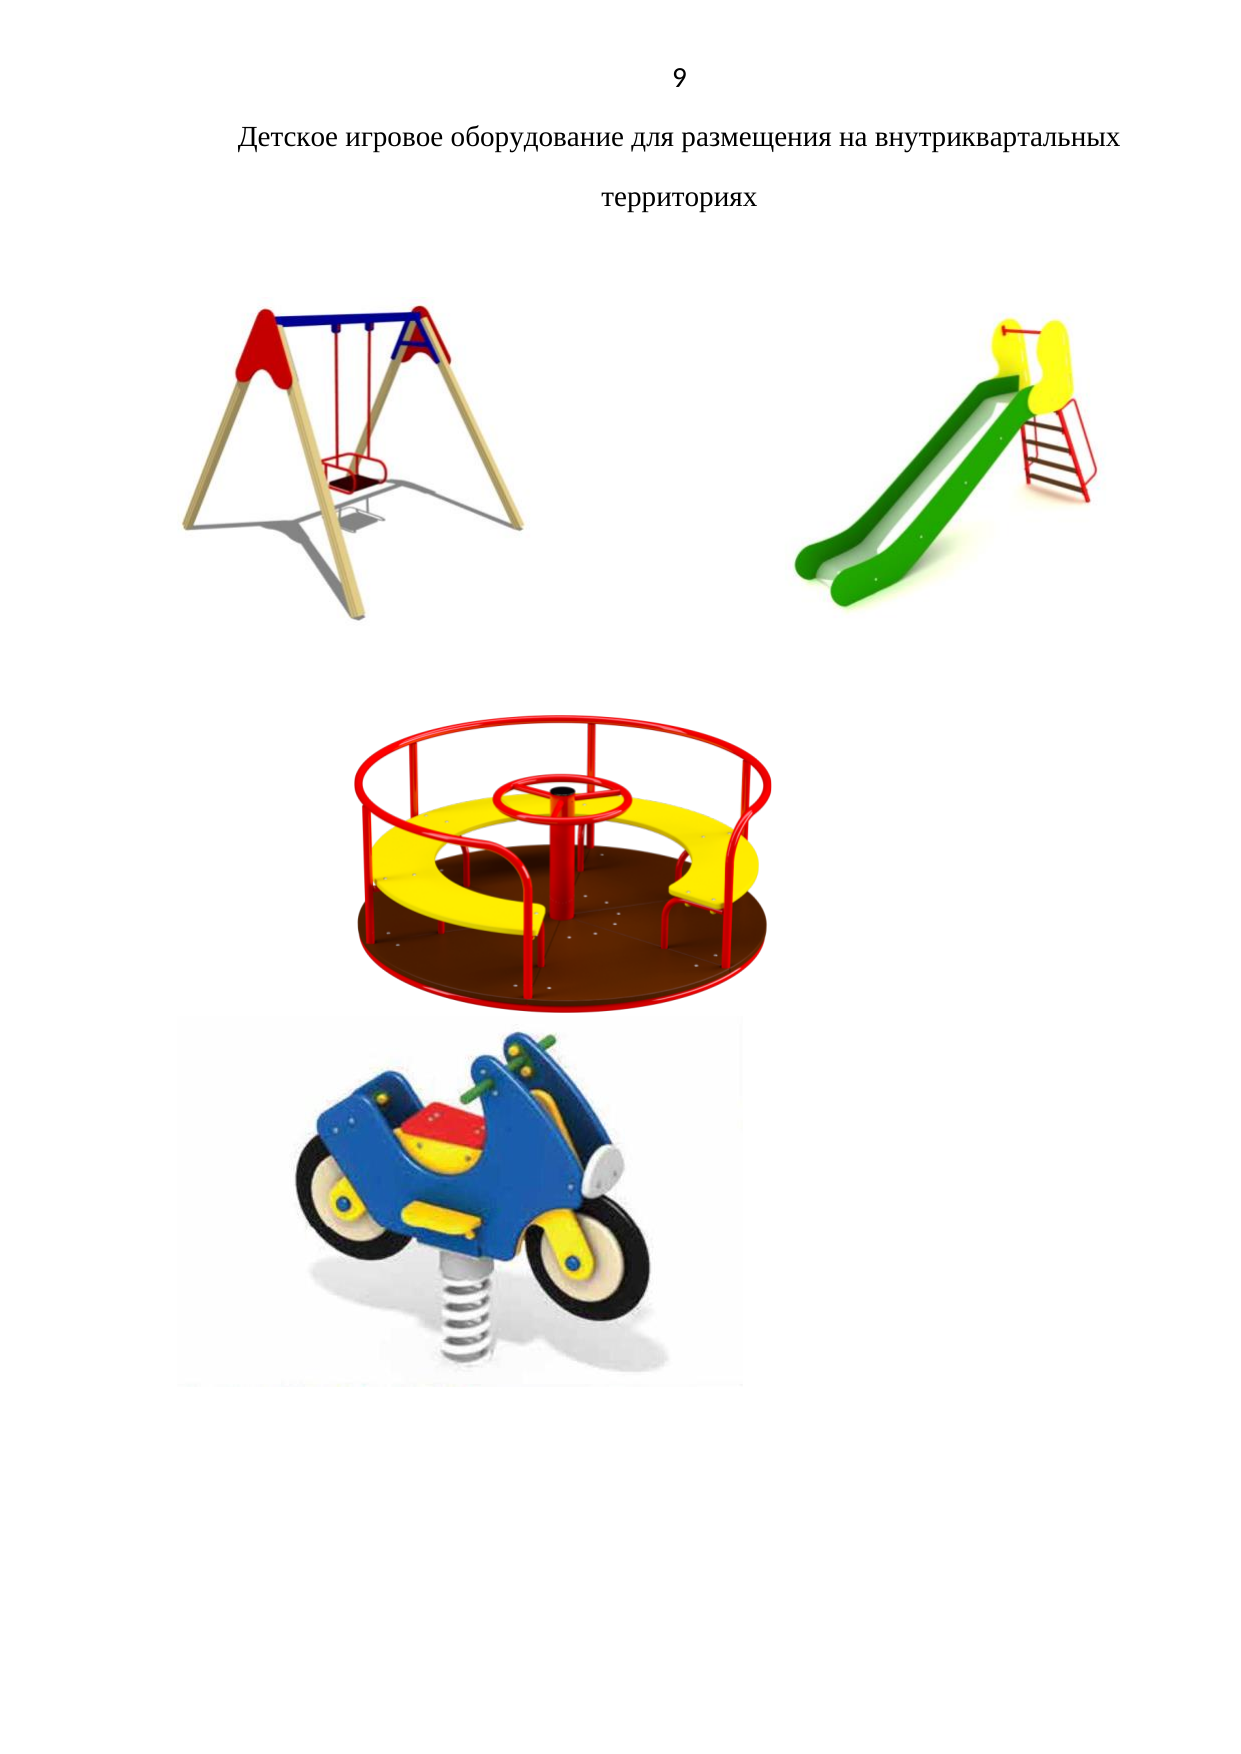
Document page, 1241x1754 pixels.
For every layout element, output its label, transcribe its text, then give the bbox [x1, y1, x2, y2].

picture [177, 297, 535, 631]
text территориях [177, 179, 1181, 212]
text Детское игровое оборудование для размещения на внутриквартальных [177, 119, 1181, 153]
picture [177, 1016, 743, 1387]
picture [753, 297, 1176, 631]
picture [354, 715, 772, 1013]
